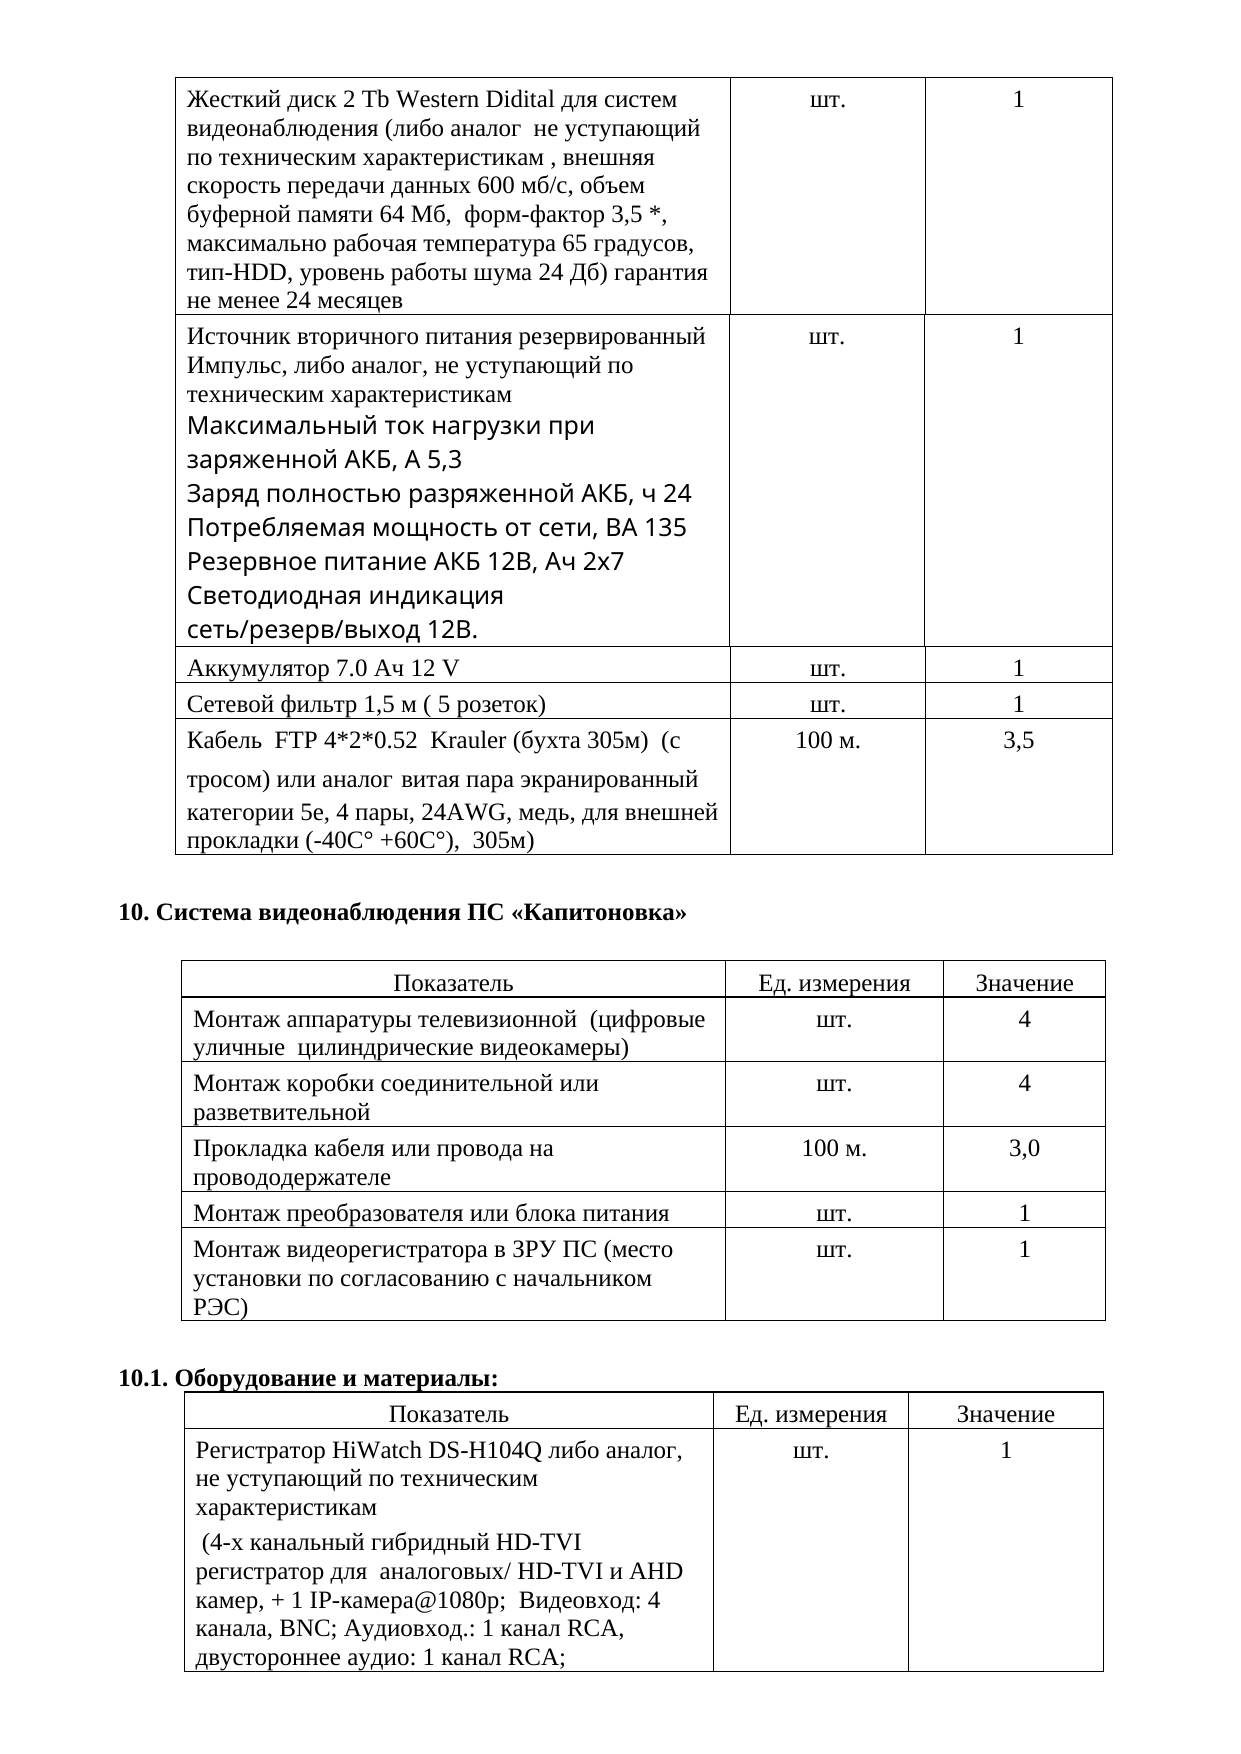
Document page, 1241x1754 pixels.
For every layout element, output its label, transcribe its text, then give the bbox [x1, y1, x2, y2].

table_cell 1 [925, 315, 1112, 646]
table_cell Монтаж преобразователя или блока питания [182, 1192, 725, 1227]
table_cell 1 [926, 78, 1112, 314]
table_cell 1 [944, 1228, 1105, 1320]
table_cell Монтаж коробки соединительной или разветвительной [182, 1062, 725, 1126]
table_cell Аккумулятор 7.0 Ач 12 V [176, 647, 730, 682]
table_cell шт. [726, 998, 943, 1061]
table_cell шт. [730, 315, 924, 646]
table_cell шт. [714, 1429, 908, 1671]
table_cell 1 [926, 683, 1112, 718]
table_cell шт. [731, 683, 925, 718]
table_header Значение [909, 1393, 1103, 1427]
table_cell Монтаж видеорегистратора в ЗРУ ПС (место установки по согласованию с начальником РЭС) [182, 1228, 725, 1320]
table_cell 3,5 [926, 719, 1112, 854]
table_header Ед. измерения [714, 1393, 908, 1427]
table_cell шт. [731, 78, 925, 314]
table_cell шт. [726, 1192, 943, 1227]
table_header Показатель [182, 961, 725, 996]
table_header Показатель [185, 1393, 713, 1427]
table_cell 1 [944, 1192, 1105, 1227]
table_cell Монтаж аппаратуры телевизионной (цифровые уличные цилиндрические видеокамеры) [182, 998, 725, 1061]
table_cell шт. [726, 1062, 943, 1126]
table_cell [185, 1429, 713, 1671]
text 10. Система видеонаблюдения ПС «Капитоновка» [118, 897, 1169, 925]
table_cell Кабель FTP 4*2*0.52 Krauler (бухта 305м) (с тросом) или аналог витая пара экранированный категории 5e, 4 пары, 24AWG, медь, для внешней прокладки (-40C° +60C°), 305м) [176, 719, 730, 854]
table_cell Жесткий диск 2 Tb Western Didital для систем видеонаблюдения (либо аналог не уступающий по техническим характеристикам , внешняя скорость передачи данных 600 мб/с, объем буферной памяти 64 Мб, форм-фактор 3,5 *, максимально рабочая температура 65 градусов, тип-HDD, уровень работы шума 24 Дб) гарантия не менее 24 месяцев [176, 78, 730, 314]
table_cell Прокладка кабеля или провода на провододержателе [182, 1127, 725, 1191]
table_cell шт. [726, 1228, 943, 1320]
table_cell 4 [944, 1062, 1105, 1126]
table_cell 3,0 [944, 1127, 1105, 1191]
table_cell шт. [731, 647, 925, 682]
table_cell Сетевой фильтр 1,5 м ( 5 розеток) [176, 683, 730, 718]
table_header Значение [944, 961, 1105, 996]
table_header Ед. измерения [726, 961, 943, 996]
table_cell 1 [926, 647, 1112, 682]
table_cell 4 [944, 998, 1105, 1061]
table_cell 100 м. [726, 1127, 943, 1191]
table_cell 1 [909, 1429, 1103, 1671]
text 10.1. Оборудование и материалы: [118, 1363, 1169, 1391]
table_cell Источник вторичного питания резервированный Импульс, либо аналог, не уступающий по техническим характеристикам Максимальный ток нагрузки при заряженной АКБ, А 5,3 Заряд полностью разряженной АКБ, ч 24 Потребляемая мощность от сети, ВА 135 Резервное питание АКБ 12В, Ач 2х7 Светодиодная индикация сеть/резерв/выход 12В. [176, 315, 729, 646]
table_cell 100 м. [731, 719, 925, 854]
